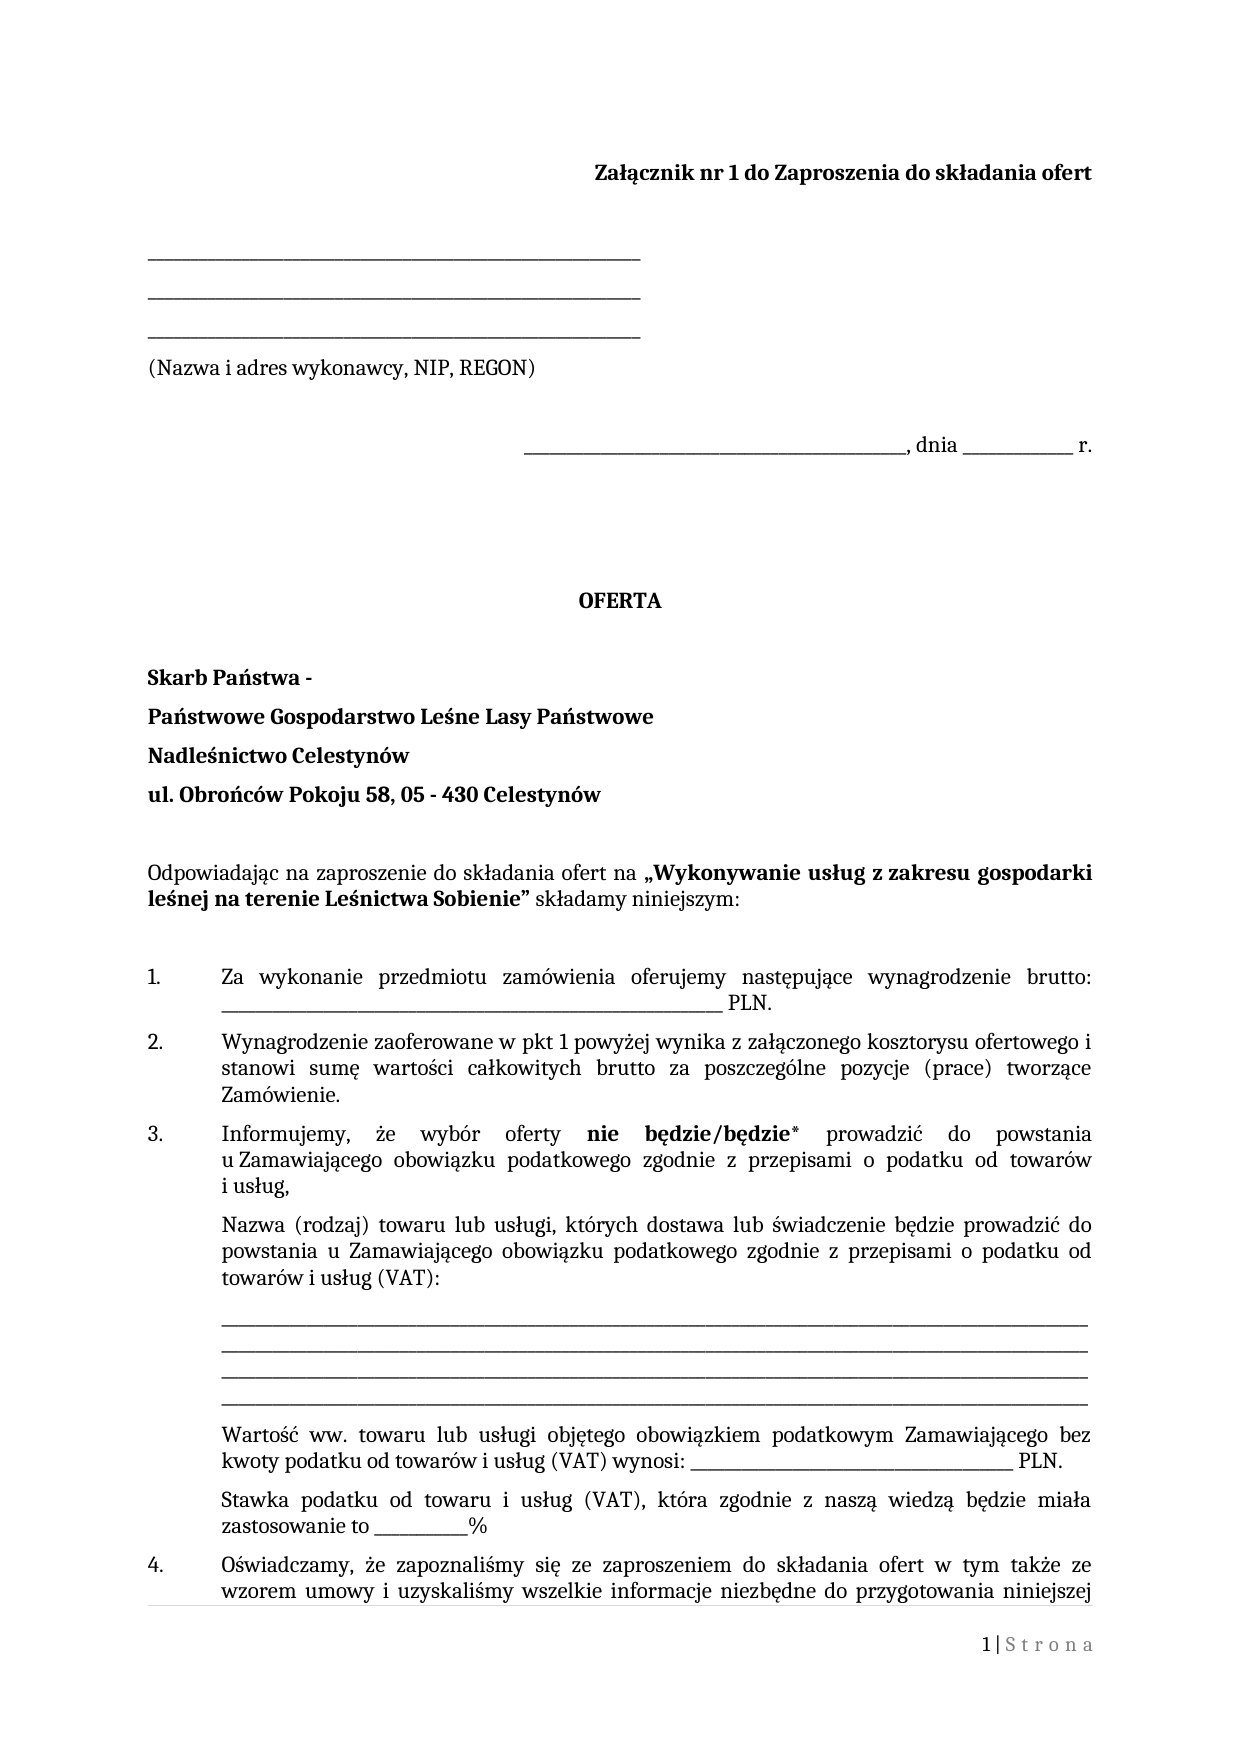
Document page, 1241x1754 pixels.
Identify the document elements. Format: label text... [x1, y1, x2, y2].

text Załącznik nr 1 do Zaproszenia do składania ofert [148, 160, 1093, 186]
text Skarb Państwa - [148, 665, 1093, 692]
text ul. Obrońców Pokoju 58, 05 - 430 Celestynów [148, 782, 1093, 808]
text __________________________________________________________ [148, 277, 1093, 303]
text Odpowiadając na zaproszenie do składania ofert na „Wykonywanie usług z zakresu gospodarki leśnej na terenie Leśnictwa Sobienie” składamy niniejszym: [148, 859, 1093, 912]
text (Nazwa i adres wykonawcy, NIP, REGON) [148, 354, 1093, 381]
text 1. Za wykonanie przedmiotu zamówienia oferujemy następujące wynagrodzenie brutto: ___________________________________________________________ PLN. [148, 963, 1093, 1016]
text 2. Wynagrodzenie zaoferowane w pkt 1 powyżej wynika z załączonego kosztorysu ofertowego i stanowi sumę wartości całkowitych brutto za poszczególne pozycje (prace) tworzące Zamówienie. [148, 1029, 1093, 1108]
text _____________________________________________, dnia _____________ r. [148, 432, 1093, 458]
text 3. Informujemy, że wybór oferty nie będzie/będzie* prowadzić do powstania u Zamawiającego obowiązku podatkowego zgodnie z przepisami o podatku od towarów i usług, [148, 1120, 1093, 1199]
text ________________________________________________________________________________________________________________________________________________________________________________________________________________________________________________________________________________________________________________________________________________________________________________________________________________________ [221, 1303, 1093, 1409]
text OFERTA [148, 587, 1093, 614]
text Wartość ww. towaru lub usługi objętego obowiązkiem podatkowym Zamawiającego bez kwoty podatku od towarów i usług (VAT) wynosi: ______________________________________ PLN. [221, 1421, 1093, 1474]
text __________________________________________________________ [148, 238, 1093, 264]
text __________________________________________________________ [148, 316, 1093, 342]
text Stawka podatku od towaru i usług (VAT), która zgodnie z naszą wiedzą będzie miała zastosowanie to ___________% [221, 1487, 1093, 1539]
text Nadleśnictwo Celestynów [148, 743, 1093, 769]
text Państwowe Gospodarstwo Leśne Lasy Państwowe [148, 704, 1093, 730]
text Nazwa (rodzaj) towaru lub usługi, których dostawa lub świadczenie będzie prowadzić do powstania u Zamawiającego obowiązku podatkowego zgodnie z przepisami o podatku od towarów i usług (VAT): [221, 1212, 1093, 1291]
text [148, 1552, 1093, 1604]
